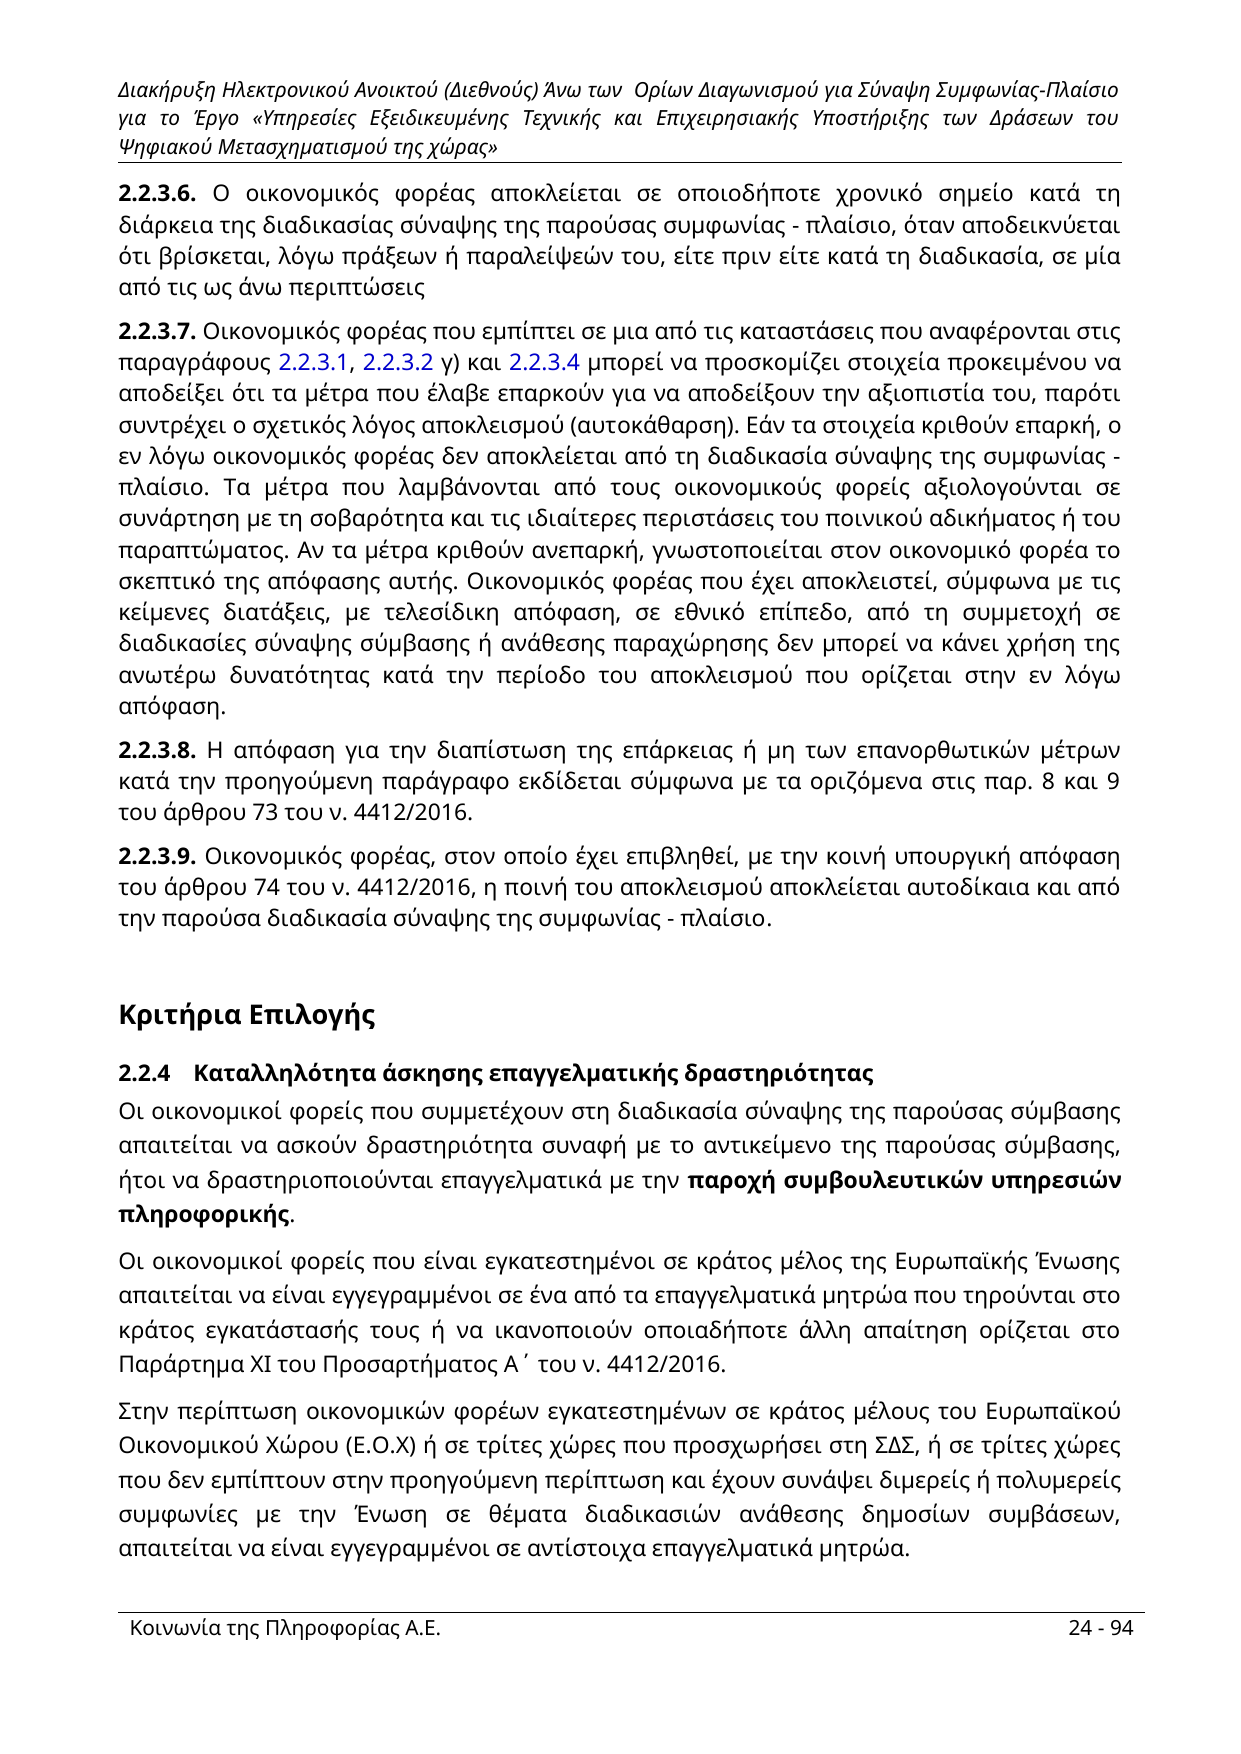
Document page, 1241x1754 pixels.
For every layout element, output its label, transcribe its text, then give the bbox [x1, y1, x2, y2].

text Κριτήρια Επιλογής [118, 995, 1122, 1032]
text 2.2.3.9. Οικονομικός φορέας, στον οποίο έχει επιβληθεί, με την κοινή υπουργική απόφαση του άρθρου 74 του ν. 4412/2016, η ποινή του αποκλεισμού αποκλείεται αυτοδίκαια και από την παρούσα διαδικασία σύναψης της συμφωνίας - πλαίσιο. [118, 840, 1122, 933]
text Οι οικονομικοί φορείς που είναι εγκατεστημένοι σε κράτος μέλος της Ευρωπαϊκής Ένωσης απαιτείται να είναι εγγεγραμμένοι σε ένα από τα επαγγελματικά μητρώα που τηρούνται στο κράτος εγκατάστασής τους ή να ικανοποιούν οποιαδήποτε άλλη απαίτηση ορίζεται στο Παράρτημα XI του Προσαρτήματος Α΄ του ν. 4412/2016. [118, 1245, 1122, 1379]
text Οι οικονομικοί φορείς που συμμετέχουν στη διαδικασία σύναψης της παρούσας σύμβασης απαιτείται να ασκούν δραστηριότητα συναφή με το αντικείμενο της παρούσας σύμβασης, ήτοι να δραστηριοποιούνται επαγγελματικά με την παροχή συμβουλευτικών υπηρεσιών πληροφορικής. [118, 1095, 1122, 1229]
text 2.2.3.7. Οικονομικός φορέας που εμπίπτει σε μια από τις καταστάσεις που αναφέρονται στις παραγράφους 2.2.3.1, 2.2.3.2 γ) και 2.2.3.4 μπορεί να προσκομίζει στοιχεία προκειμένου να αποδείξει ότι τα μέτρα που έλαβε επαρκούν για να αποδείξουν την αξιοπιστία του, παρότι συντρέχει ο σχετικός λόγος αποκλεισμού (αυτoκάθαρση). Εάν τα στοιχεία κριθούν επαρκή, ο εν λόγω οικονομικός φορέας δεν αποκλείεται από τη διαδικασία σύναψης της συμφωνίας - πλαίσιο. Τα μέτρα που λαμβάνονται από τους οικονομικούς φορείς αξιολογούνται σε συνάρτηση με τη σοβαρότητα και τις ιδιαίτερες περιστάσεις του ποινικού αδικήματος ή του παραπτώματος. Αν τα μέτρα κριθούν ανεπαρκή, γνωστοποιείται στον οικονομικό φορέα το σκεπτικό της απόφασης αυτής. Οικονομικός φορέας που έχει αποκλειστεί, σύμφωνα με τις κείμενες διατάξεις, με τελεσίδικη απόφαση, σε εθνικό επίπεδο, από τη συμμετοχή σε διαδικασίες σύναψης σύμβασης ή ανάθεσης παραχώρησης δεν μπορεί να κάνει χρήση της ανωτέρω δυνατότητας κατά την περίοδο του αποκλεισμού που ορίζεται στην εν λόγω απόφαση. [118, 315, 1122, 721]
text 2.2.3.8. Η απόφαση για την διαπίστωση της επάρκειας ή μη των επανορθωτικών μέτρων κατά την προηγούμενη παράγραφο εκδίδεται σύμφωνα με τα οριζόμενα στις παρ. 8 και 9 του άρθρου 73 του ν. 4412/2016. [118, 733, 1122, 827]
text 2.2.3.6. Ο οικονομικός φορέας αποκλείεται σε οποιοδήποτε χρονικό σημείο κατά τη διάρκεια της διαδικασίας σύναψης της παρούσας συμφωνίας - πλαίσιο, όταν αποδεικνύεται ότι βρίσκεται, λόγω πράξεων ή παραλείψεών του, είτε πριν είτε κατά τη διαδικασία, σε μία από τις ως άνω περιπτώσεις [118, 177, 1122, 302]
subtitle Καταλληλότητα άσκησης επαγγελματικής δραστηριότητας [118, 1057, 1122, 1088]
text Στην περίπτωση οικονομικών φορέων εγκατεστημένων σε κράτος μέλους του Ευρωπαϊκού Οικονομικού Χώρου (Ε.Ο.Χ) ή σε τρίτες χώρες που προσχωρήσει στη ΣΔΣ, ή σε τρίτες χώρες που δεν εμπίπτουν στην προηγούμενη περίπτωση και έχουν συνάψει διμερείς ή πολυμερείς συμφωνίες με την Ένωση σε θέματα διαδικασιών ανάθεσης δημοσίων συμβάσεων, απαιτείται να είναι εγγεγραμμένοι σε αντίστοιχα επαγγελματικά μητρώα. [118, 1395, 1122, 1563]
